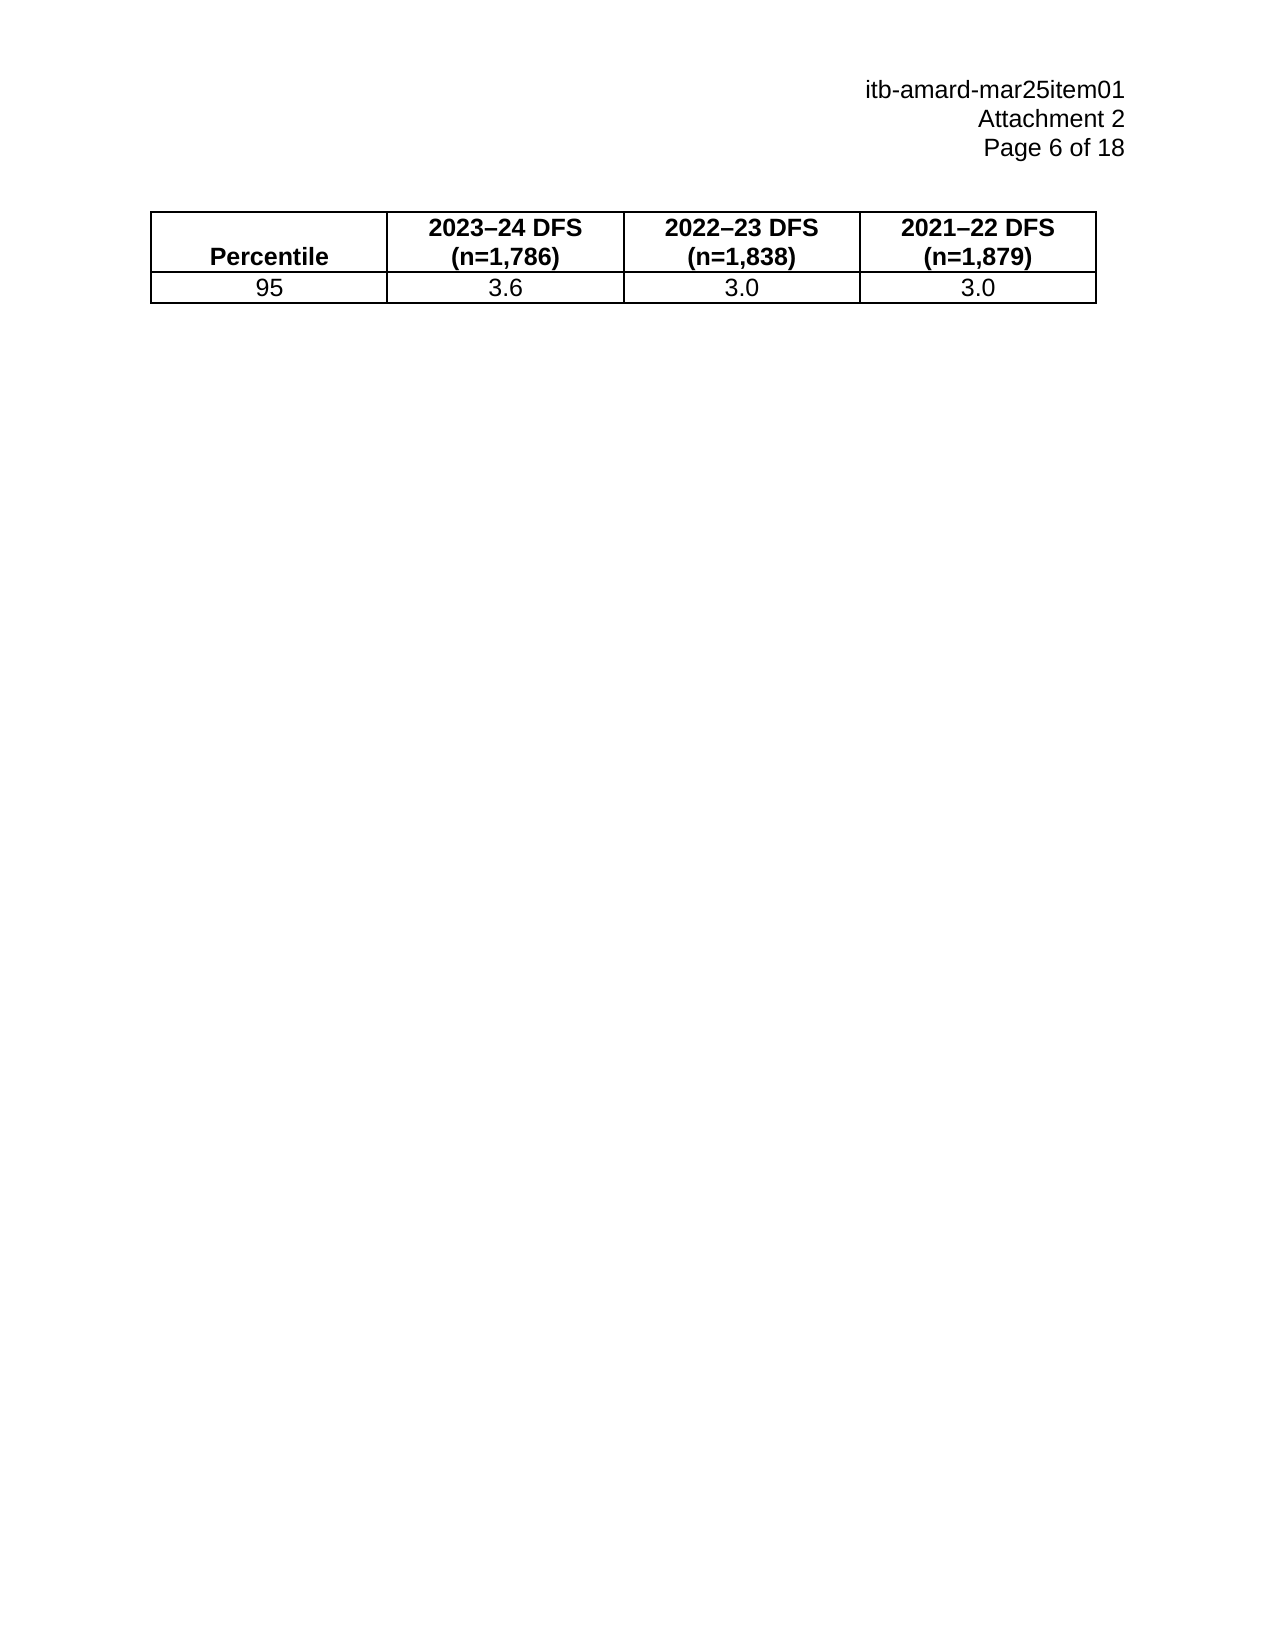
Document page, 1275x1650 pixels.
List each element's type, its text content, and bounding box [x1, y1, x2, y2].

table_cell 3.0 [625, 273, 859, 302]
table_header 2021–22 DFS (n=1,879) [861, 213, 1095, 271]
table_header 2022–23 DFS (n=1,838) [625, 213, 859, 271]
table_cell 3.0 [861, 273, 1095, 302]
table_cell 95 [152, 273, 386, 302]
table_header Percentile [152, 213, 386, 271]
table_cell 3.6 [388, 273, 623, 302]
table_header 2023–24 DFS (n=1,786) [388, 213, 623, 271]
